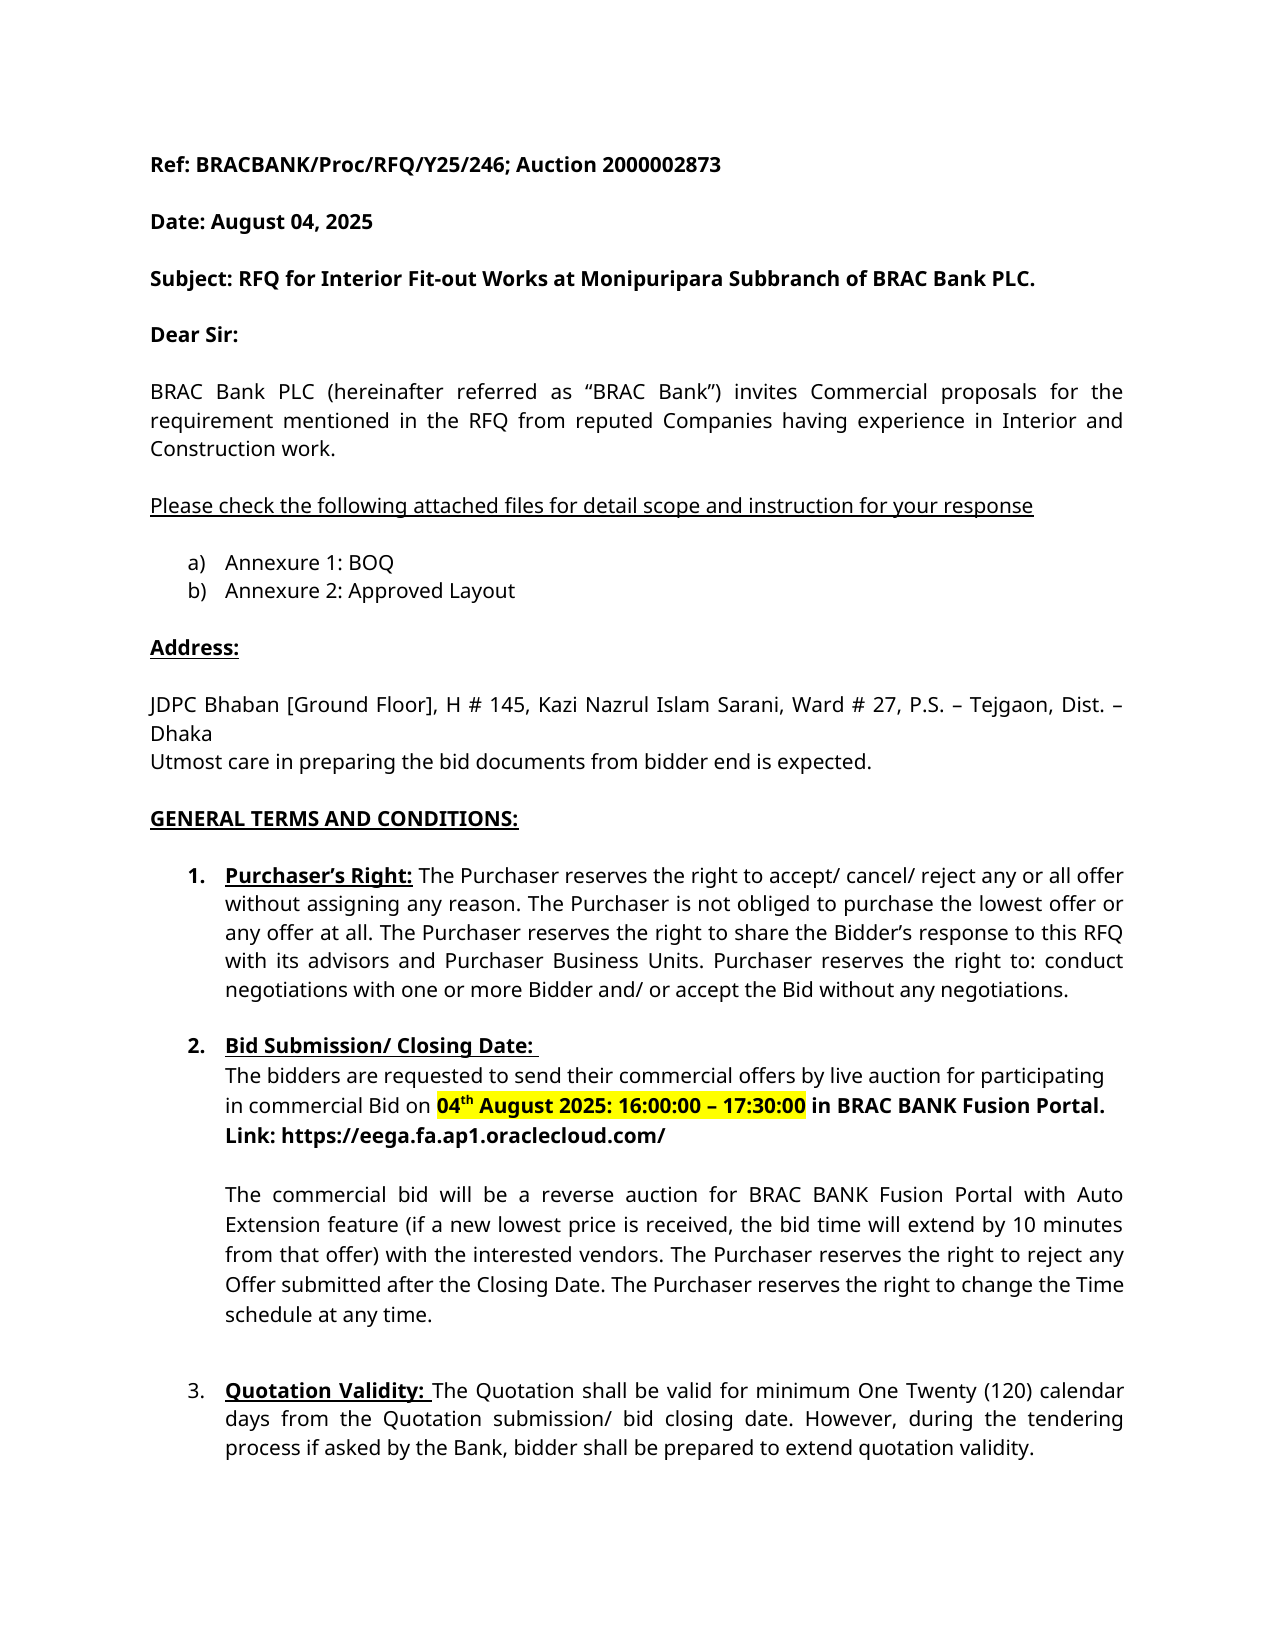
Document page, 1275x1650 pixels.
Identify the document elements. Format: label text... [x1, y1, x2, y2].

list The commercial bid will be a reverse auction for BRAC BANK Fusion Portal with Auto Extension feature (if a new lowest price is received, the bid time will extend by 10 minutes from that offer) with the interested vendors. The Purchaser reserves the right to reject any Offer submitted after the Closing Date. The Purchaser reserves the right to change the Time schedule at any time. [225, 1181, 1125, 1328]
text BRAC Bank PLC (hereinafter referred as “BRAC Bank”) invites Commercial proposals for the requirement mentioned in the RFQ from reputed Companies having experience in Interior and Construction work. [150, 377, 1125, 463]
text Subject: RFQ for Interior Fit-out Works at Monipuripara Subbranch of BRAC Bank PLC. [150, 264, 1125, 292]
list Purchaser’s Right: The Purchaser reserves the right to accept/ cancel/ reject any or all offer without assigning any reason. The Purchaser is not obliged to purchase the lowest offer or any offer at all. The Purchaser reserves the right to share the Bidder’s response to this RFQ with its advisors and Purchaser Business Units. Purchaser reserves the right to: conduct negotiations with one or more Bidder and/ or accept the Bid without any negotiations. [187, 861, 1125, 1003]
list Bid Submission/ Closing Date: [187, 1032, 1125, 1060]
list Annexure 2: Approved Layout [187, 577, 1125, 605]
list The bidders are requested to send their commercial offers by live auction for participating in commercial Bid on 04th August 2025: 16:00:00 – 17:30:00 in BRAC BANK Fusion Portal. Link: https://eega.fa.ap1.oraclecloud.com/ [225, 1061, 1125, 1149]
text Dear Sir: [150, 321, 1125, 349]
text GENERAL TERMS AND CONDITIONS: [150, 804, 1125, 832]
text Please check the following attached files for detail scope and instruction for your response [150, 491, 1125, 520]
text Date: August 04, 2025 [150, 207, 1125, 235]
text Utmost care in preparing the bid documents from bidder end is expected. [150, 747, 1125, 776]
list Annexure 1: BOQ [187, 548, 1125, 577]
list Quotation Validity: The Quotation shall be valid for minimum One Twenty (120) calendar days from the Quotation submission/ bid closing date. However, during the tendering process if asked by the Bank, bidder shall be prepared to extend quotation validity. [187, 1376, 1125, 1461]
text Address: [150, 633, 1125, 662]
text JDPC Bhaban [Ground Floor], H # 145, Kazi Nazrul Islam Sarani, Ward # 27, P.S. – Tejgaon, Dist. – Dhaka [150, 690, 1125, 747]
text Ref: BRACBANK/Proc/RFQ/Y25/246; Auction 2000002873 [150, 150, 1125, 178]
